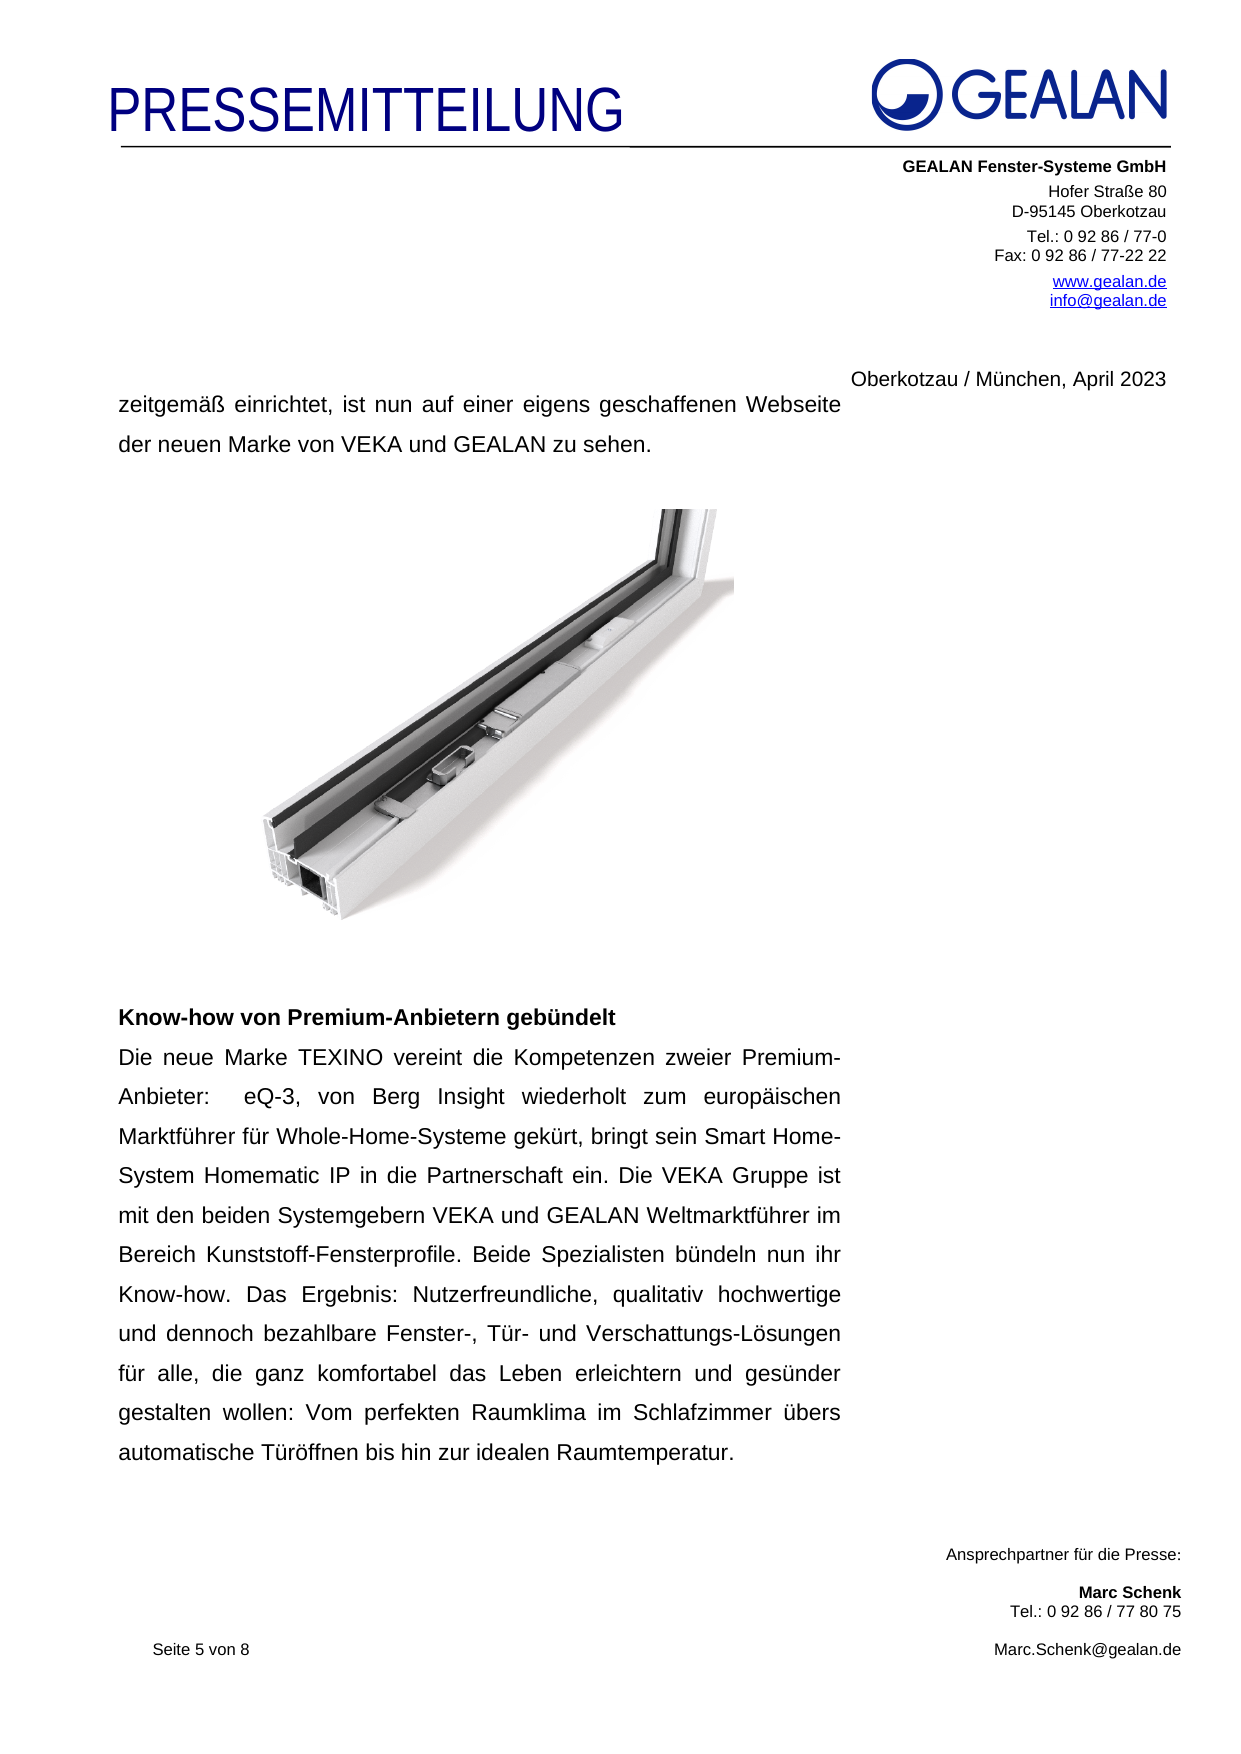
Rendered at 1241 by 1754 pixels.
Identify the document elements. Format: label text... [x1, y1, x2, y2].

picture [226, 509, 734, 953]
text Know-how von Premium-Anbietern gebündelt [118, 1004, 842, 1031]
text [118, 391, 842, 457]
text Die neue Marke TEXINO vereint die Kompetenzen zweier Premium-Anbieter: eQ-3, von Berg Insight wiederholt zum europäischen Marktführer für Whole-Home-Systeme gekürt, bringt sein Smart Home-System Homematic IP in die Partnerschaft ein. Die VEKA Gruppe ist mit den beiden Systemgebern VEKA und GEALAN Weltmarktführer im Bereich Kunststoff-Fensterprofile. Beide Spezialisten bündeln nun ihr Know-how. Das Ergebnis: Nutzerfreundliche, qualitativ hochwertige und dennoch bezahlbare Fenster-, Tür- und Verschattungs-Lösungen für alle, die ganz komfortabel das Leben erleichtern und gesünder gestalten wollen: Vom perfekten Raumklima im Schlafzimmer übers automatische Türöffnen bis hin zur idealen Raumtemperatur. [118, 1044, 842, 1465]
picture [871, 59, 1167, 131]
